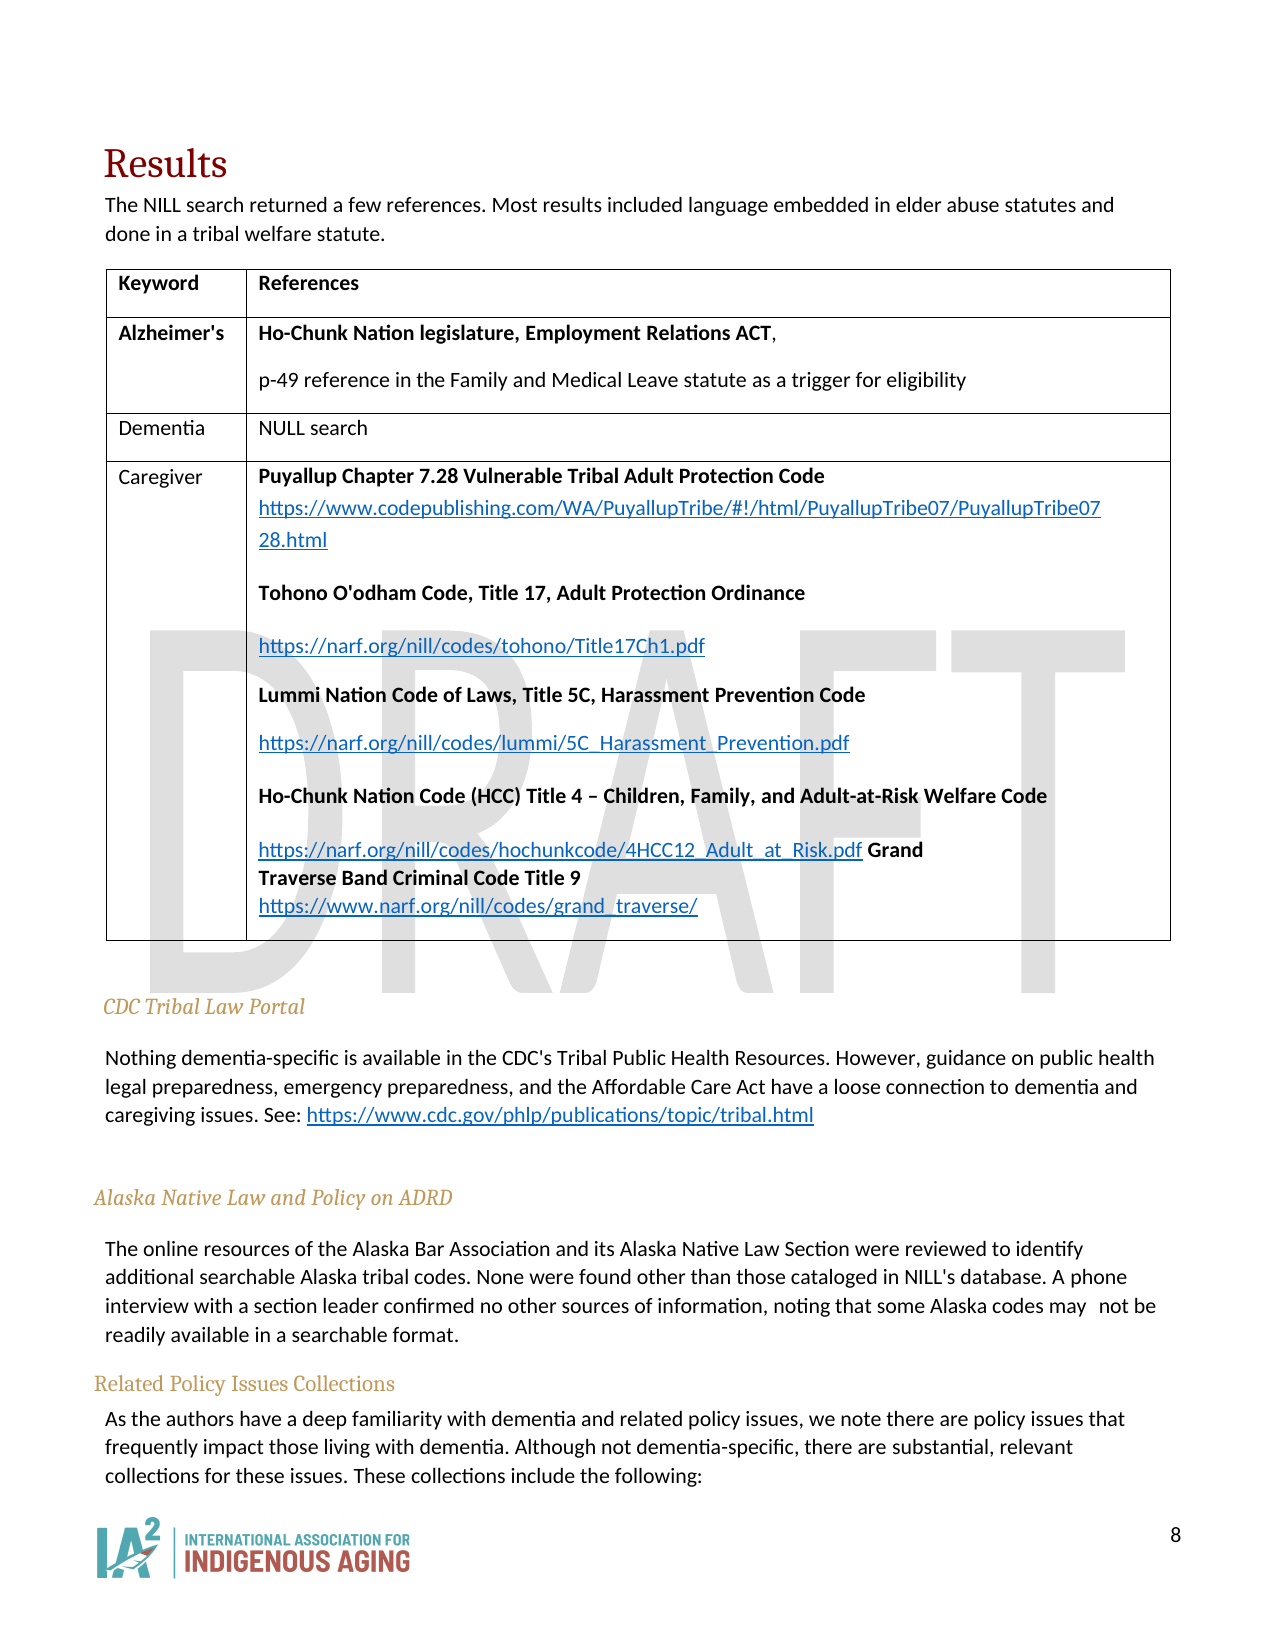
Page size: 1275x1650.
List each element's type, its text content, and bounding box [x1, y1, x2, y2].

table_header Keyword [107, 270, 246, 317]
subtitle CDC Tribal Law Portal [103, 994, 1181, 1020]
table_cell Ho-Chunk Nation legislature, Employment Relations ACT, p-49 reference in the Family and Medical Leave statute as a trigger for eligibility [247, 318, 1170, 413]
text As the authors have a deep familiarity with dementia and related policy issues, we note there are policy issues that frequently impact those living with dementia. Although not dementia-specific, there are substantial, relevant collections for these issues. These collections include the following: [105, 1405, 1143, 1489]
table_cell Dementia [107, 414, 246, 461]
subtitle Alaska Native Law and Policy on ADRD [94, 1184, 1181, 1211]
table_cell Caregiver [107, 462, 246, 940]
table_cell Puyallup Chapter 7.28 Vulnerable Tribal Adult Protection Code https://www.codepublishing.com/WA/PuyallupTribe/#!/html/PuyallupTribe07/PuyallupTribe07 28.html Tohono O'odham Code, Title 17, Adult Protection Ordinance https://narf.org/nill/codes/tohono/Title17Ch1.pdf Lummi Nation Code of Laws, Title 5C, Harassment Prevention Code https://narf.org/nill/codes/lummi/5C_Harassment_Prevention.pdf Ho-Chunk Nation Code (HCC) Title 4 – Children, Family, and Adult-at-Risk Welfare Code https://narf.org/nill/codes/hochunkcode/4HCC12_Adult_at_Risk.pdf Grand Traverse Band Criminal Code Title 9 https://www.narf.org/nill/codes/grand_traverse/ [247, 462, 1170, 940]
table_header References [247, 270, 1170, 317]
subtitle Related Policy Issues Collections [94, 1371, 1181, 1397]
text Nothing dementia-specific is available in the CDC's Tribal Public Health Resources. However, guidance on public health legal preparedness, emergency preparedness, and the Affordable Care Act have a loose connection to dementia and caregiving issues. See: https://www.cdc.gov/phlp/publications/topic/tribal.html [105, 1044, 1165, 1128]
picture [93, 1513, 409, 1586]
text The online resources of the Alaska Bar Association and its Alaska Native Law Section were reviewed to identify additional searchable Alaska tribal codes. None were found other than those cataloged in NILL's database. A phone interview with a section leader confirmed no other sources of information, noting that some Alaska codes may not be readily available in a searchable format. [105, 1235, 1157, 1348]
subtitle Results [103, 139, 1181, 187]
text The NILL search returned a few references. Most results included language embedded in elder abuse statutes and done in a tribal welfare statute. [105, 192, 1149, 247]
table_cell NULL search [247, 414, 1170, 461]
table_cell Alzheimer's [107, 318, 246, 413]
